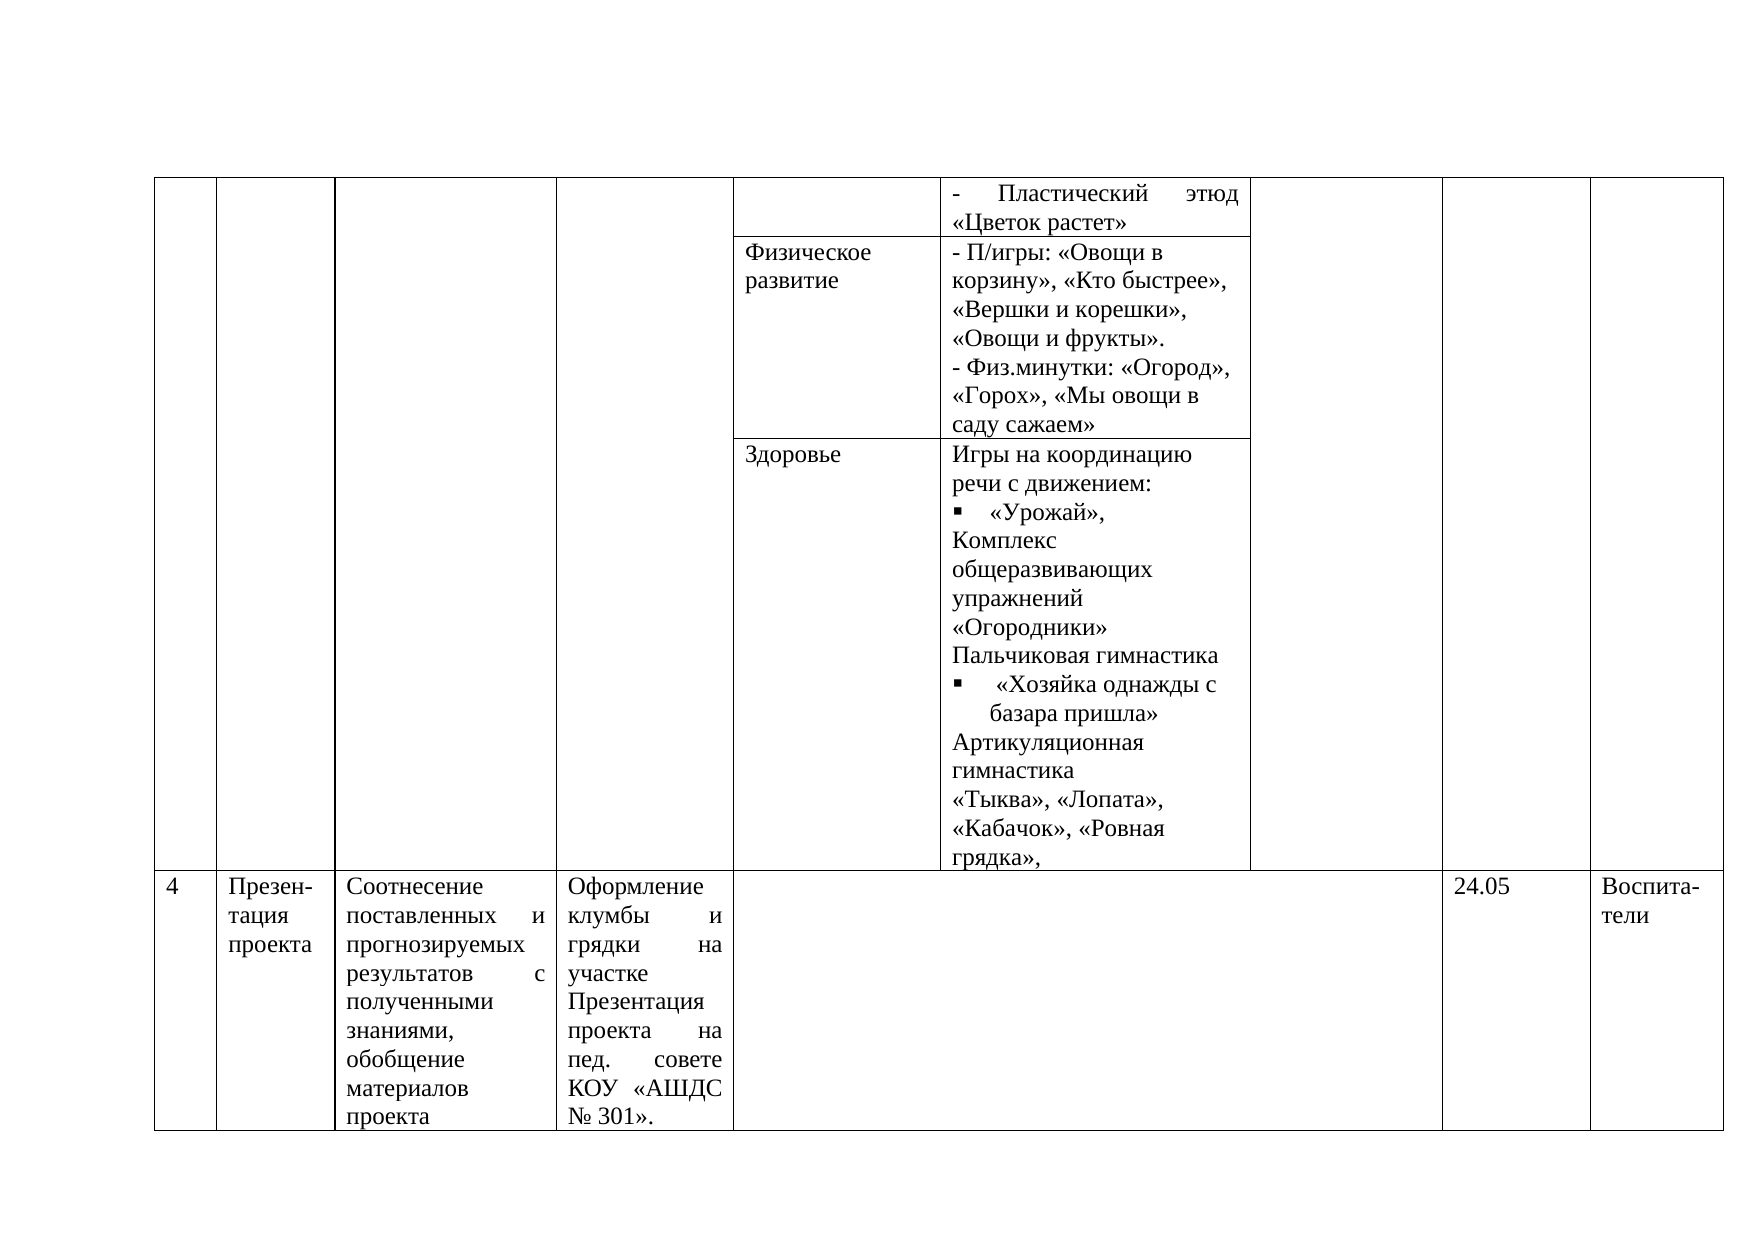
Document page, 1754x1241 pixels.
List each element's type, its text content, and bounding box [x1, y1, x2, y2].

table_cell Оформление клумбы и грядки на участке Презентация проекта на пед. совете КОУ «АШДС № 301». [557, 871, 733, 1130]
table_cell Воспита-тели [1591, 871, 1723, 1130]
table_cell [734, 178, 940, 236]
table_cell - П/игры: «Овощи в корзину», «Кто быстрее», «Вершки и корешки», «Овощи и фрукты». - Физ.минутки: «Огород», «Горох», «Мы овощи в саду сажаем» [941, 237, 1250, 438]
table_cell [734, 871, 1442, 1130]
table_cell Соотнесение поставленных и прогнозируемых результатов с полученными знаниями, обобщение материалов проекта [430, 871, 556, 1130]
table_cell 4 [155, 871, 216, 1130]
table_cell Игры на координацию речи с движением: «Урожай», Комплекс общеразвивающих упражнений «Огородники» Пальчиковая гимнастика «Хозяйка однажды с базара пришла» Артикуляционная гимнастика «Тыква», «Лопата», «Кабачок», «Ровная грядка», [941, 439, 1250, 870]
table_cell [941, 178, 1250, 236]
table_cell Презен-тация проекта [217, 871, 334, 1130]
table_cell 24.05 [1443, 871, 1590, 1130]
table_cell Физическое развитие [734, 237, 940, 438]
table_cell Здоровье [734, 439, 940, 870]
